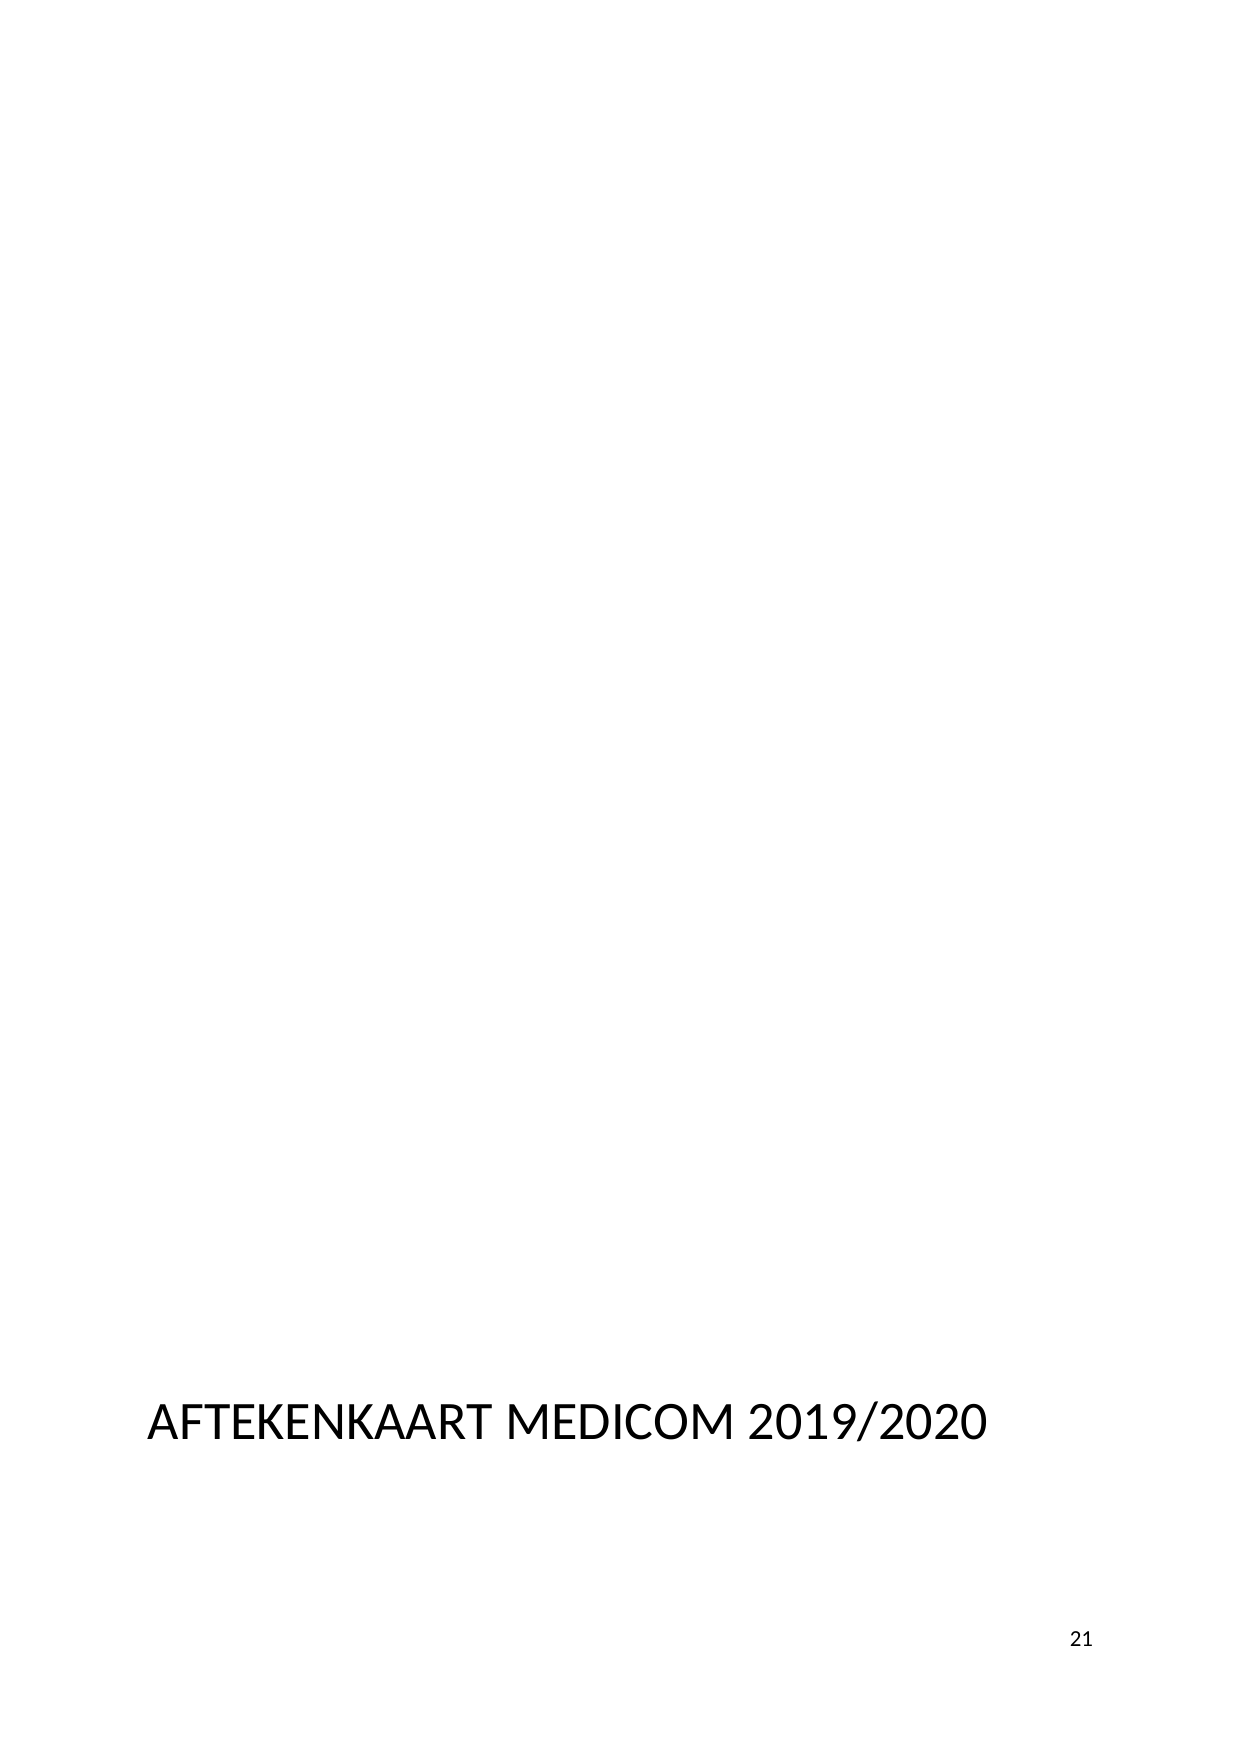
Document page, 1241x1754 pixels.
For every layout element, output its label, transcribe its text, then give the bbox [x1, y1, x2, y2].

text AFTEKENKAART MEDICOM 2019/2020 [148, 1387, 1093, 1453]
